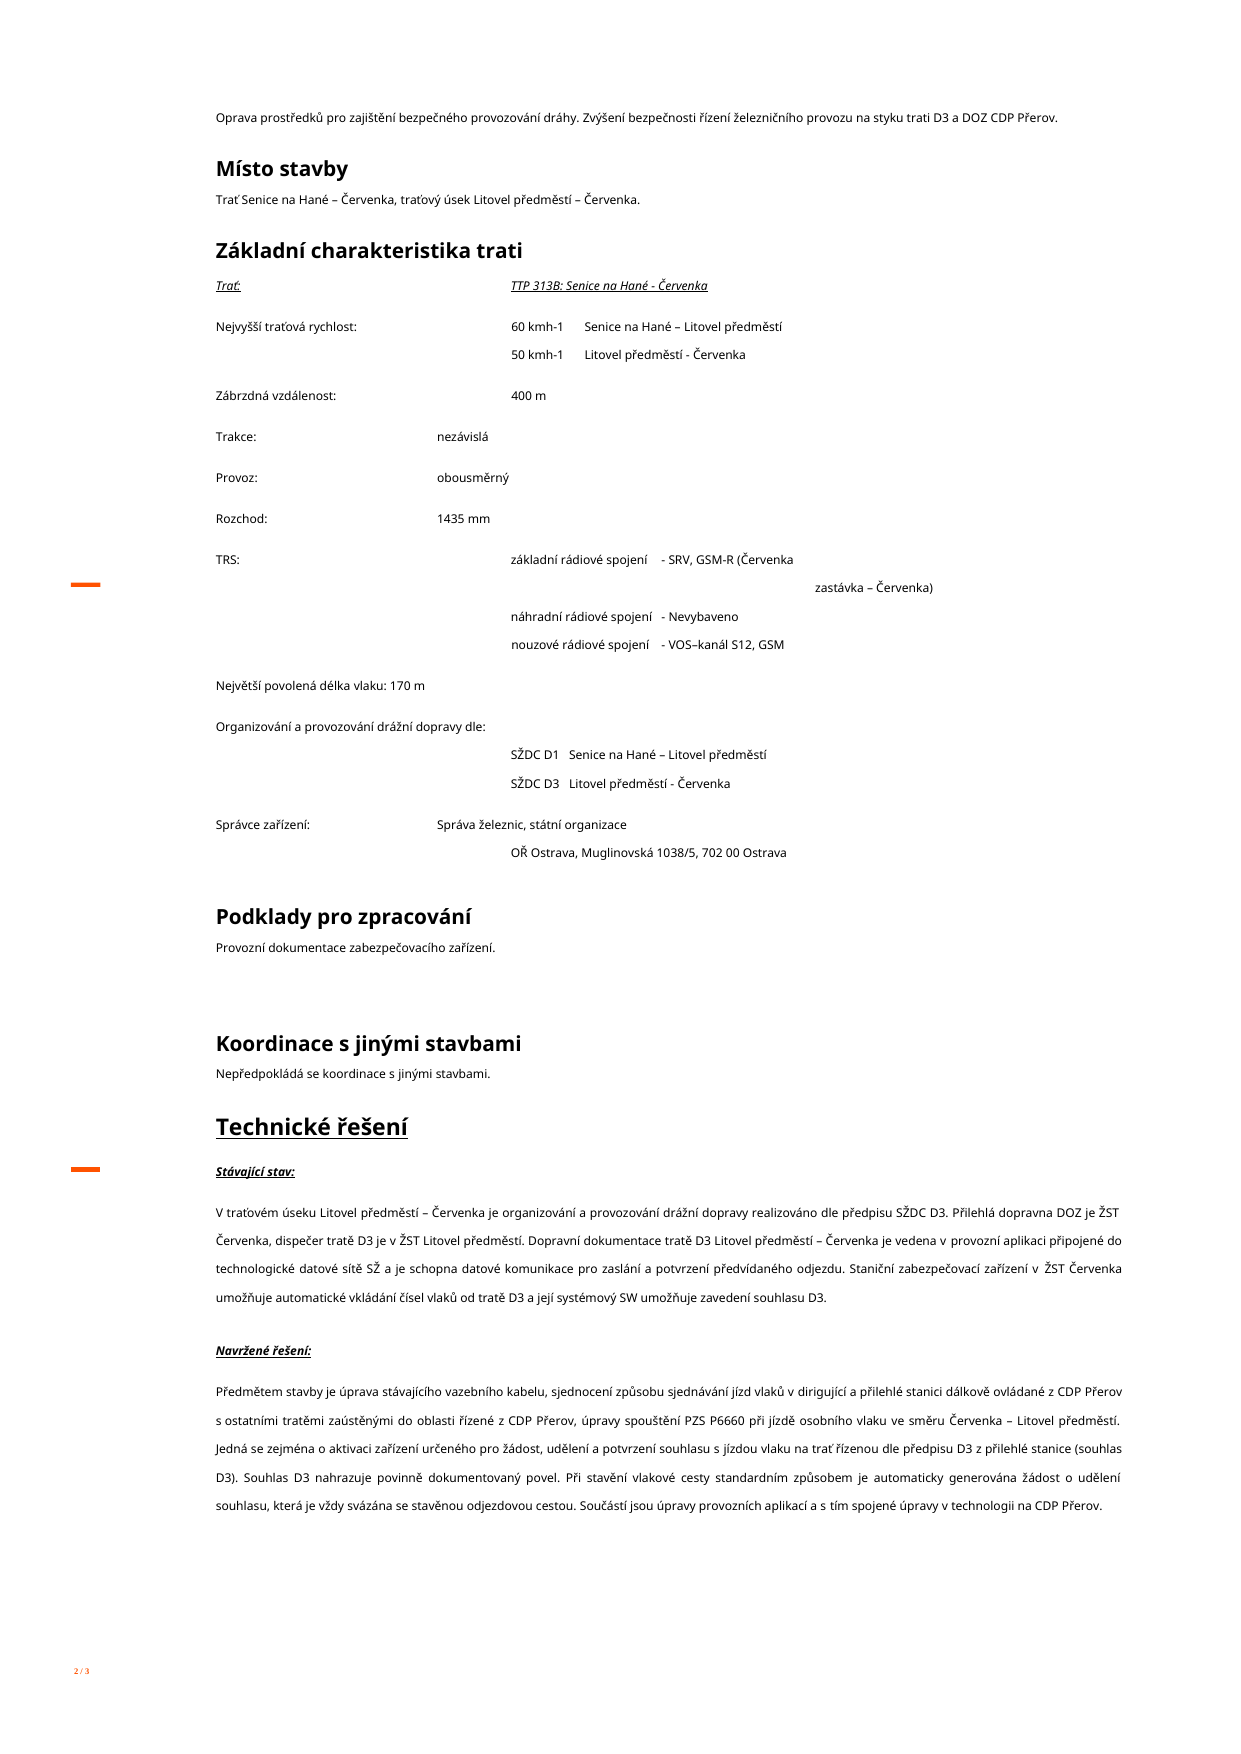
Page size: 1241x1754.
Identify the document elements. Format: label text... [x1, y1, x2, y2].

text V traťovém úseku Litovel předměstí – Červenka je organizování a provozování drážní dopravy realizováno dle předpisu SŽDC D3. Přilehlá dopravna DOZ je ŽST Červenka, dispečer tratě D3 je v ŽST Litovel předměstí. Dopravní dokumentace tratě D3 Litovel předměstí – Červenka je vedena v provozní aplikaci připojené do technologické datové sítě SŽ a je schopna datové komunikace pro zaslání a potvrzení předvídaného odjezdu. Staniční zabezpečovací zařízení v ŽST Červenka umožňuje automatické vkládání čísel vlaků od tratě D3 a její systémový SW umožňuje zavedení souhlasu D3. [216, 1204, 1122, 1318]
text Předmětem stavby je úprava stávajícího vazebního kabelu, sjednocení způsobu sjednávání jízd vlaků v dirigující a přilehlé stanici dálkově ovládané z CDP Přerov s ostatními tratěmi zaústěnými do oblasti řízené z CDP Přerov, úpravy spouštění PZS P6660 při jízdě osobního vlaku ve směru Červenka – Litovel předměstí. Jedná se zejména o aktivaci zařízení určeného pro žádost, udělení a potvrzení souhlasu s jízdou vlaku na trať řízenou dle předpisu D3 z přilehlé stanice (souhlas D3). Souhlas D3 nahrazuje povinně dokumentovaný povel. Při stavění vlakové cesty standardním způsobem je automaticky generována žádost o udělení souhlasu, která je vždy svázána se stavěnou odjezdovou cestou. Součástí jsou úpravy provozních aplikací a s tím spojené úpravy v technologii na CDP Přerov. [216, 1384, 1122, 1526]
text Provoz: obousměrný [216, 469, 1122, 498]
text náhradní rádiové spojení - Nevybaveno [216, 608, 1122, 637]
text Oprava prostředků pro zajištění bezpečného provozování dráhy. Zvýšení bezpečnosti řízení železničního provozu na styku trati D3 a DOZ CDP Přerov. [216, 109, 1122, 138]
text Základní charakteristika trati [216, 236, 1122, 265]
text SŽDC D1 Senice na Hané – Litovel předměstí [216, 747, 1122, 775]
text Zábrzdná vzdálenost: 400 m [216, 387, 1122, 416]
text Koordinace s jinými stavbami [216, 1029, 1122, 1058]
text Stávající stav: [216, 1163, 1122, 1192]
text SŽDC D3 Litovel předměstí - Červenka [216, 775, 1122, 804]
text Navržené řešení: [216, 1343, 1122, 1371]
text Nepředpokládá se koordinace s jinými stavbami. [216, 1066, 1122, 1094]
text TRS: základní rádiové spojení - SRV, GSM-R (Červenka [216, 551, 1122, 580]
text Rozchod: 1435 mm [216, 510, 1122, 539]
text OŘ Ostrava, Muglinovská 1038/5, 702 00 Ostrava [216, 845, 1122, 873]
text Organizování a provozování drážní dopravy dle: [216, 718, 1122, 747]
text Trať: TTP 313B: Senice na Hané - Červenka [216, 277, 1122, 306]
text Podklady pro zpracování [216, 902, 1122, 931]
text Trakce: nezávislá [216, 428, 1122, 457]
text zastávka – Červenka) [216, 580, 1122, 608]
text Správce zařízení: Správa železnic, státní organizace [216, 816, 1122, 845]
text Místo stavby [216, 154, 1122, 183]
text Provozní dokumentace zabezpečovacího zařízení. [216, 939, 1122, 967]
text Nejvyšší traťová rychlost: 60 kmh-1 Senice na Hané – Litovel předměstí [216, 318, 1122, 347]
text Největší povolená délka vlaku: 170 m [216, 677, 1122, 706]
text nouzové rádiové spojení - VOS–kanál S12, GSM [437, 637, 1122, 665]
text 50 kmh-1 Litovel předměstí - Červenka [216, 347, 1122, 375]
text Technické řešení [216, 1111, 1122, 1142]
text Trať Senice na Hané – Červenka, traťový úsek Litovel předměstí – Červenka. [216, 191, 1122, 219]
